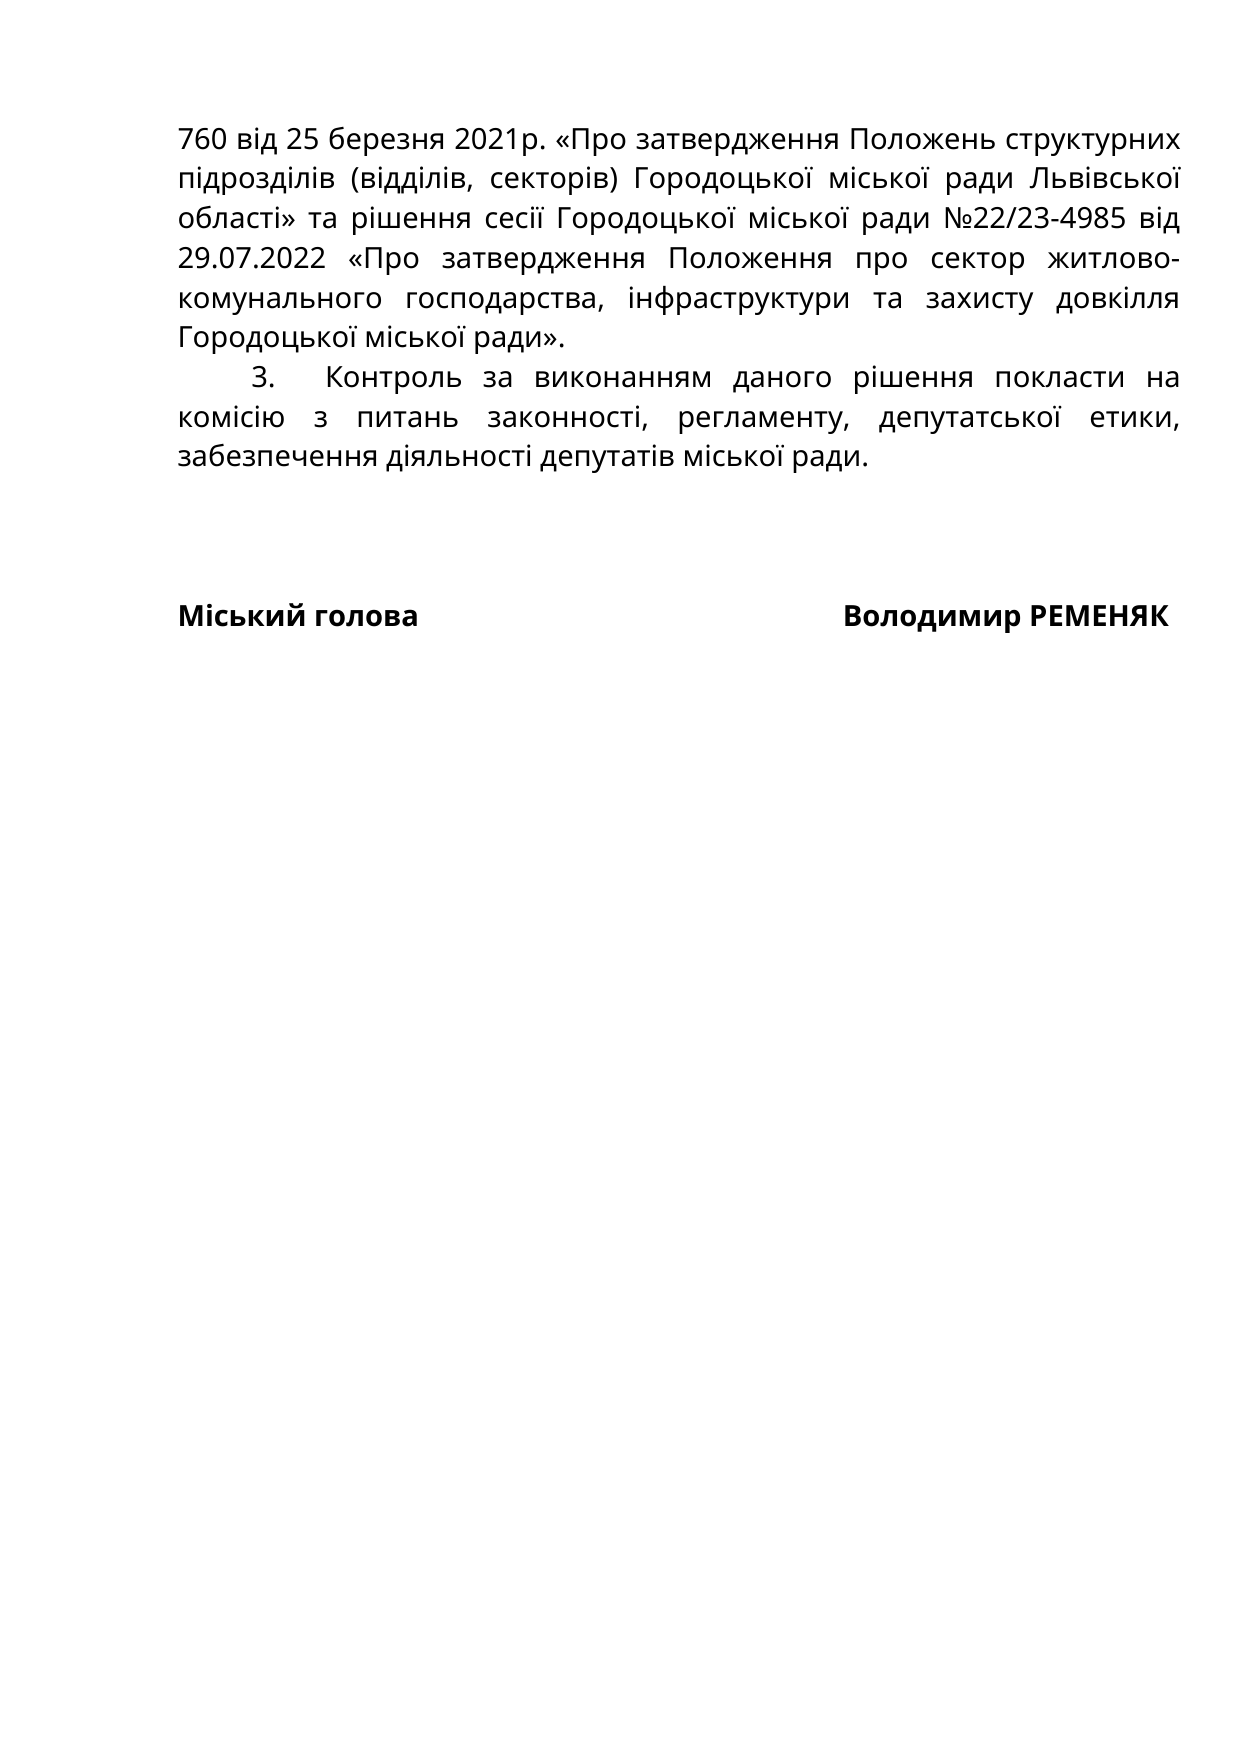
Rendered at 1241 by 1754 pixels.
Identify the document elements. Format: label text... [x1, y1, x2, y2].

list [177, 118, 1181, 356]
subtitle Контроль за виконанням даного рішення покласти на комісію з питань законності, регламенту, депутатської етики, забезпечення діяльності депутатів міської ради. [177, 356, 1181, 475]
text Міський голова Володимир РЕМЕНЯК [177, 595, 1181, 634]
